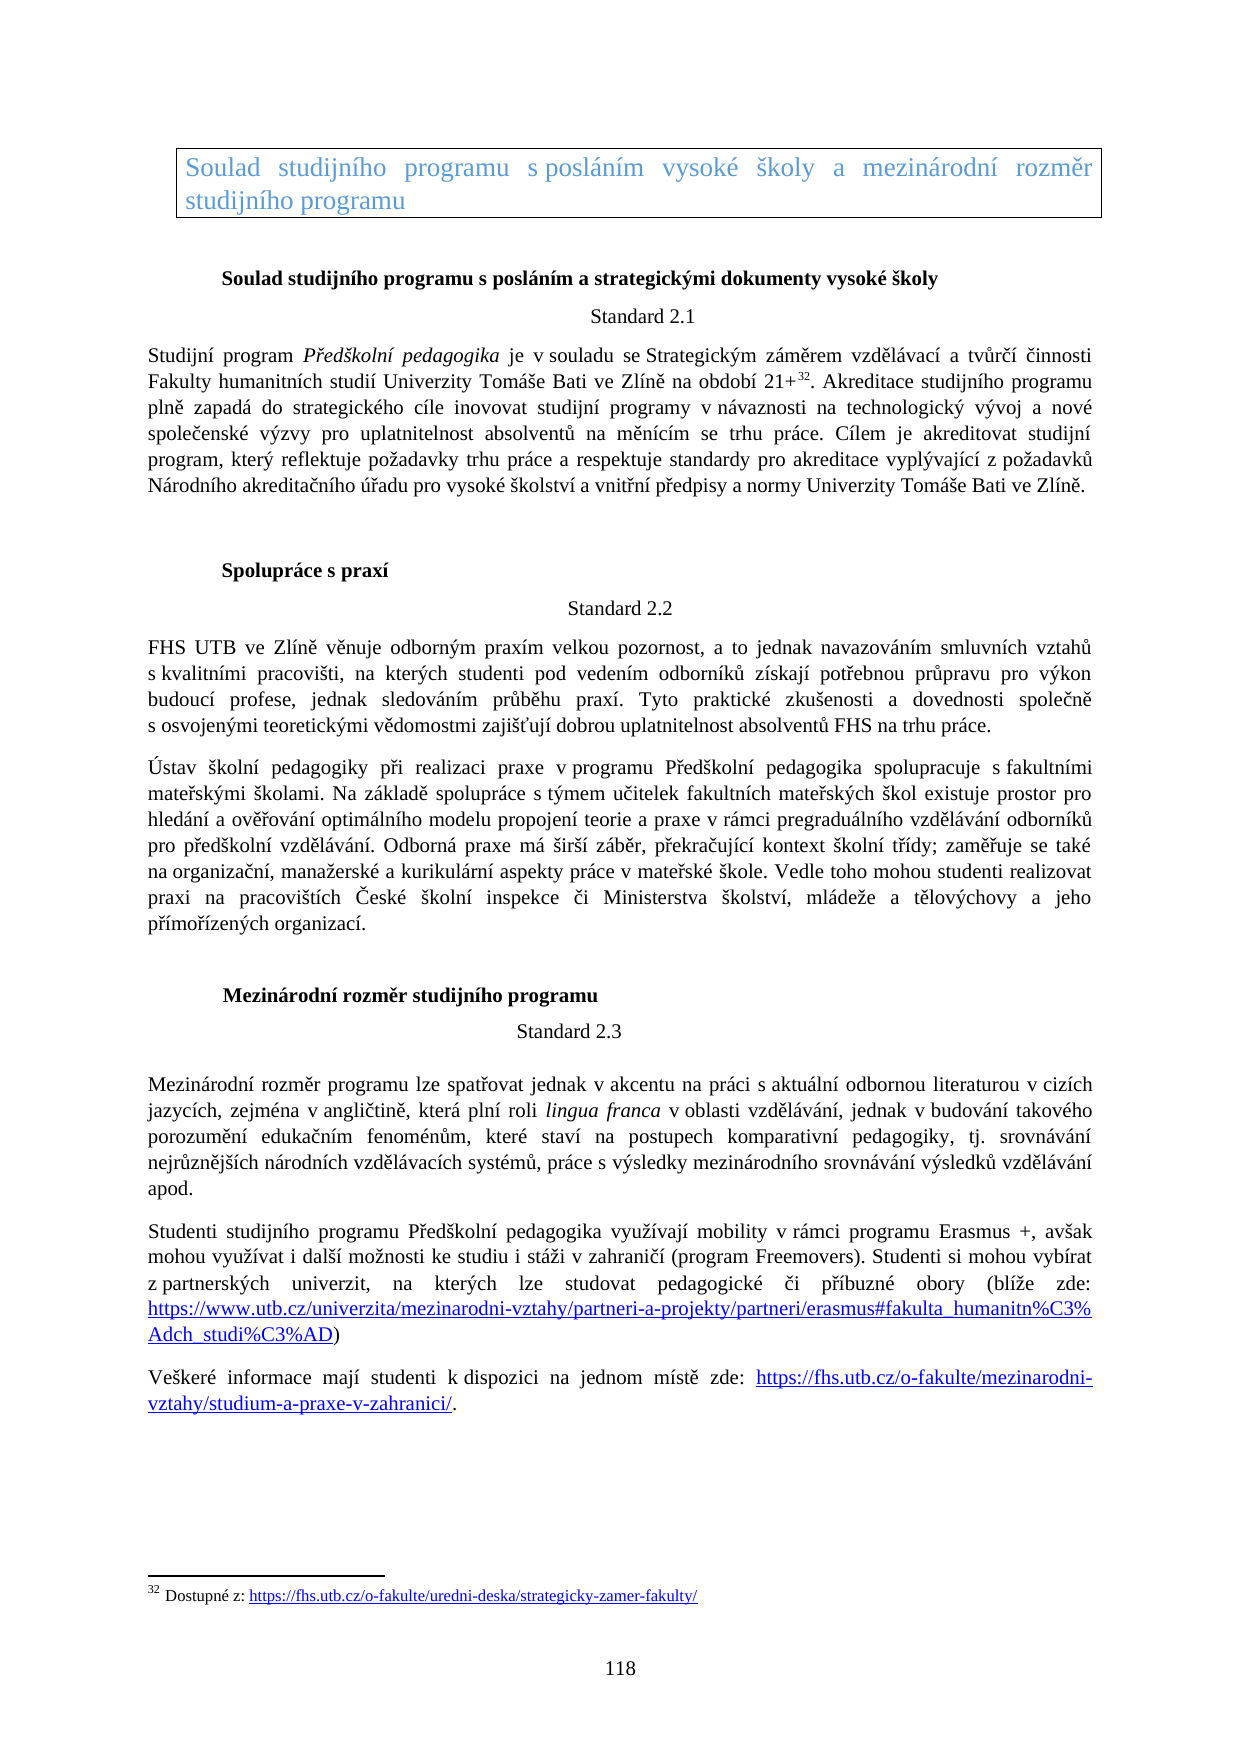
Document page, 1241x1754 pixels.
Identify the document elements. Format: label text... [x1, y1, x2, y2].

text Spolupráce s praxí [221, 558, 1093, 582]
text Mezinárodní rozměr programu lze spatřovat jednak v akcentu na práci s aktuální odbornou literaturou v cizích jazycích, zejména v angličtině, která plní roli lingua franca v oblasti vzdělávání, jednak v budování takového porozumění edukačním fenoménům, které staví na postupech komparativní pedagogiky, tj. srovnávání nejrůznějších národních vzdělávacích systémů, práce s výsledky mezinárodního srovnávání výsledků vzdělávání apod. [148, 1072, 1093, 1200]
text Ústav školní pedagogiky při realizaci praxe v programu Předškolní pedagogika spolupracuje s fakultními mateřskými školami. Na základě spolupráce s týmem učitelek fakultních mateřských škol existuje prostor pro hledání a ověřování optimálního modelu propojení teorie a praxe v rámci pregraduálního vzdělávání odborníků pro předškolní vzdělávání. Odborná praxe má širší záběr, překračující kontext školní třídy; zaměřuje se také na organizační, manažerské a kurikulární aspekty práce v mateřské škole. Vedle toho mohou studenti realizovat praxi na pracovištích České školní inspekce či Ministerstva školství, mládeže a tělovýchovy a jeho přímořízených organizací. [148, 755, 1093, 935]
text Veškeré informace mají studenti k dispozici na jednom místě zde: https://fhs.utb.cz/o-fakulte/mezinarodni-vztahy/studium-a-praxe-v-zahranici/. [148, 1365, 1093, 1415]
text Standard 2.3 [443, 1019, 1093, 1043]
text Soulad studijního programu s posláním vysoké školy a mezinárodní rozměr studijního programu [177, 149, 1101, 217]
text Standard 2.2 [148, 596, 1093, 620]
text Soulad studijního programu s posláním a strategickými dokumenty vysoké školy [148, 266, 1093, 290]
text Mezinárodní rozměr studijního programu [223, 983, 1093, 1007]
text Studijní program Předškolní pedagogika je v souladu se Strategickým záměrem vzdělávací a tvůrčí činnosti Fakulty humanitních studií Univerzity Tomáše Bati ve Zlíně na období 21+. Akreditace studijního programu plně zapadá do strategického cíle inovovat studijní programy v návaznosti na technologický vývoj a nové společenské výzvy pro uplatnitelnost absolventů na měnícím se trhu práce. Cílem je akreditovat studijní program, který reflektuje požadavky trhu práce a respektuje standardy pro akreditace vyplývající z požadavků Národního akreditačního úřadu pro vysoké školství a vnitřní předpisy a normy Univerzity Tomáše Bati ve Zlíně. [148, 343, 1093, 497]
text FHS UTB ve Zlíně věnuje odborným praxím velkou pozornost, a to jednak navazováním smluvních vztahů s kvalitními pracovišti, na kterých studenti pod vedením odborníků získají potřebnou průpravu pro výkon budoucí profese, jednak sledováním průběhu praxí. Tyto praktické zkušenosti a dovednosti společně s osvojenými teoretickými vědomostmi zajišťují dobrou uplatnitelnost absolventů FHS na trhu práce. [148, 635, 1093, 737]
text Studenti studijního programu Předškolní pedagogika využívají mobility v rámci programu Erasmus +, avšak mohou využívat i další možnosti ke studiu i stáži v zahraničí (program Freemovers). Studenti si mohou vybírat z partnerských univerzit, na kterých lze studovat pedagogické či příbuzné obory (blíže zde: https://www.utb.cz/univerzita/mezinarodni-vztahy/partneri-a-projekty/partneri/erasmus#fakulta_humanitn%C3% Adch_studi%C3%AD) [148, 1218, 1093, 1346]
text Standard 2.1 [148, 304, 1093, 328]
